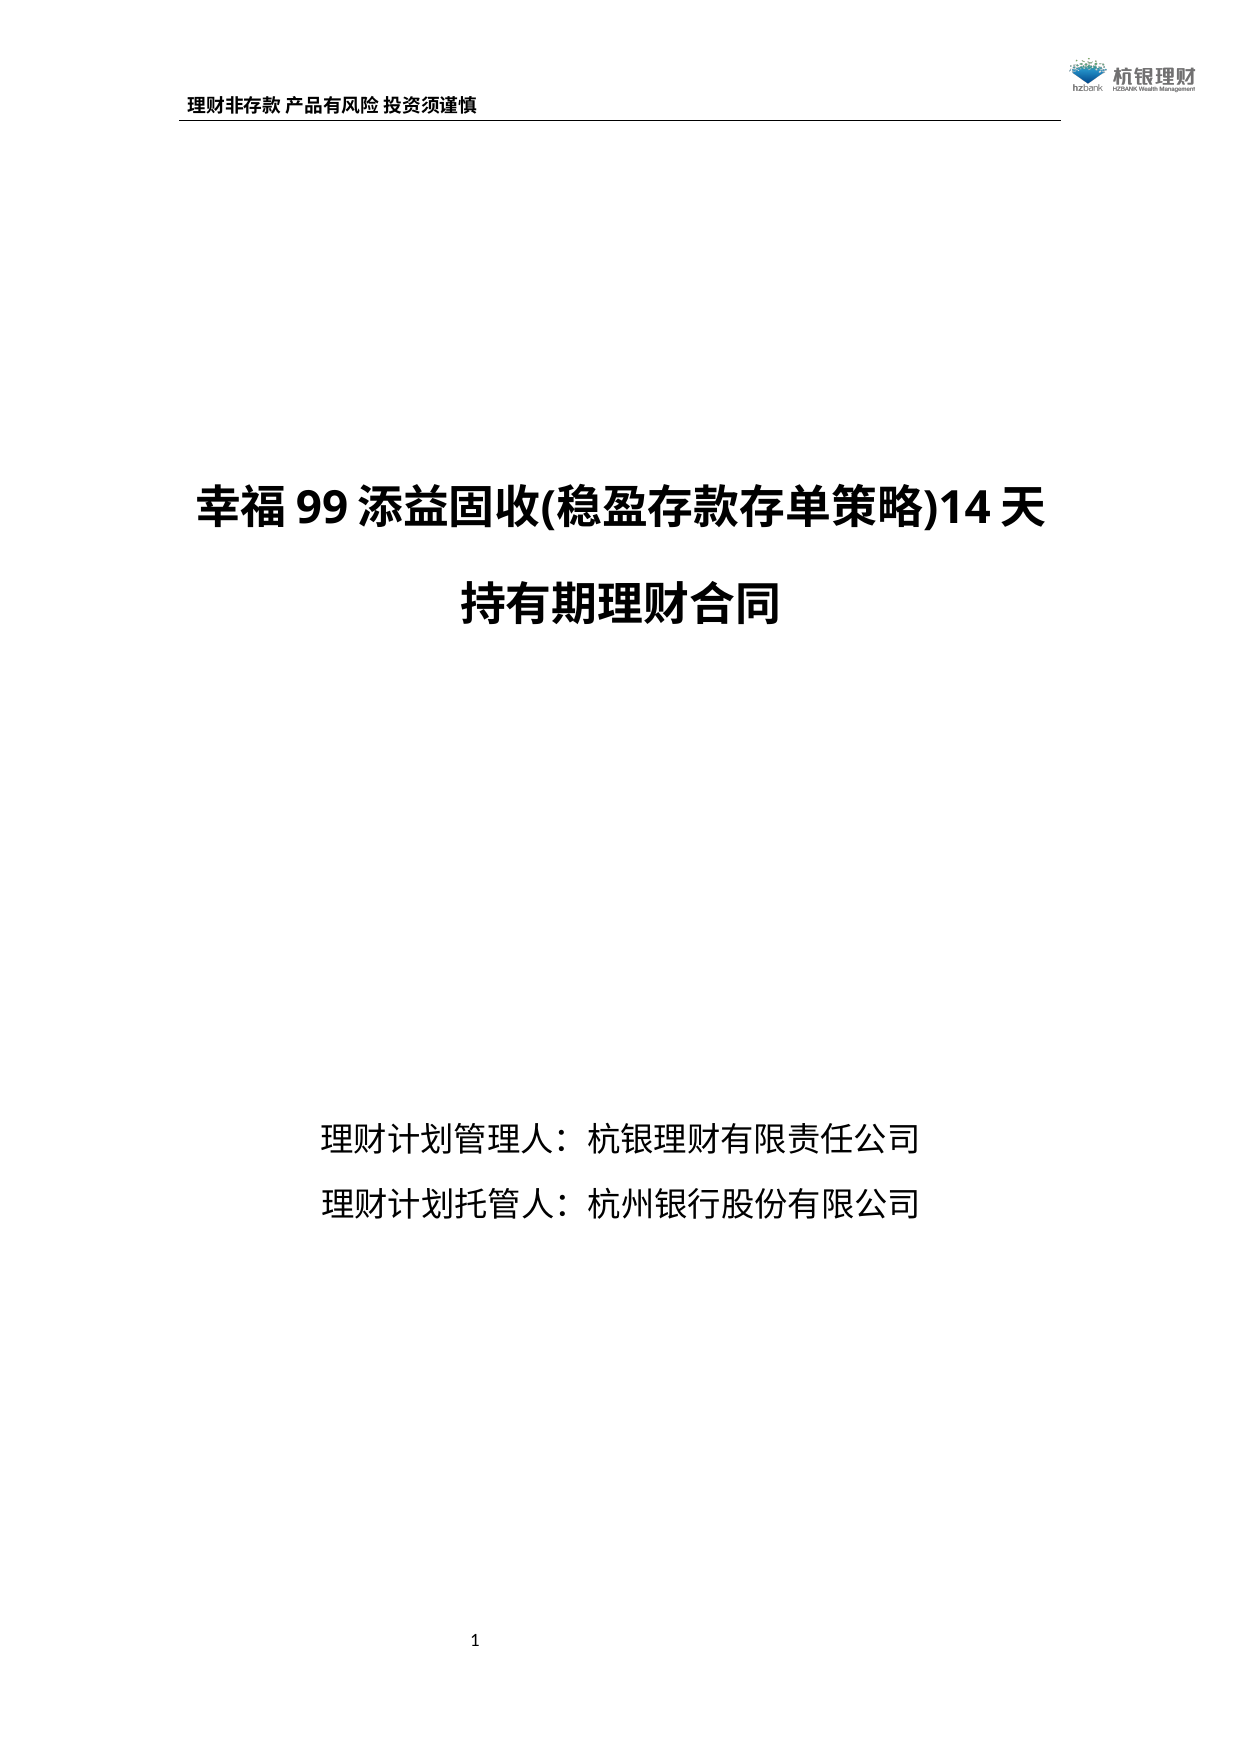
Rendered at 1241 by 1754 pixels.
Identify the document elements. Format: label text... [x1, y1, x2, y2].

picture [1063, 56, 1204, 97]
text 幸福99添益固收(稳盈存款存单策略)14天持有期理财合同 [187, 454, 1053, 649]
text 理财计划管理人：杭银理财有限责任公司 [187, 1104, 1053, 1169]
text 理财计划托管人：杭州银行股份有限公司 [187, 1169, 1053, 1234]
